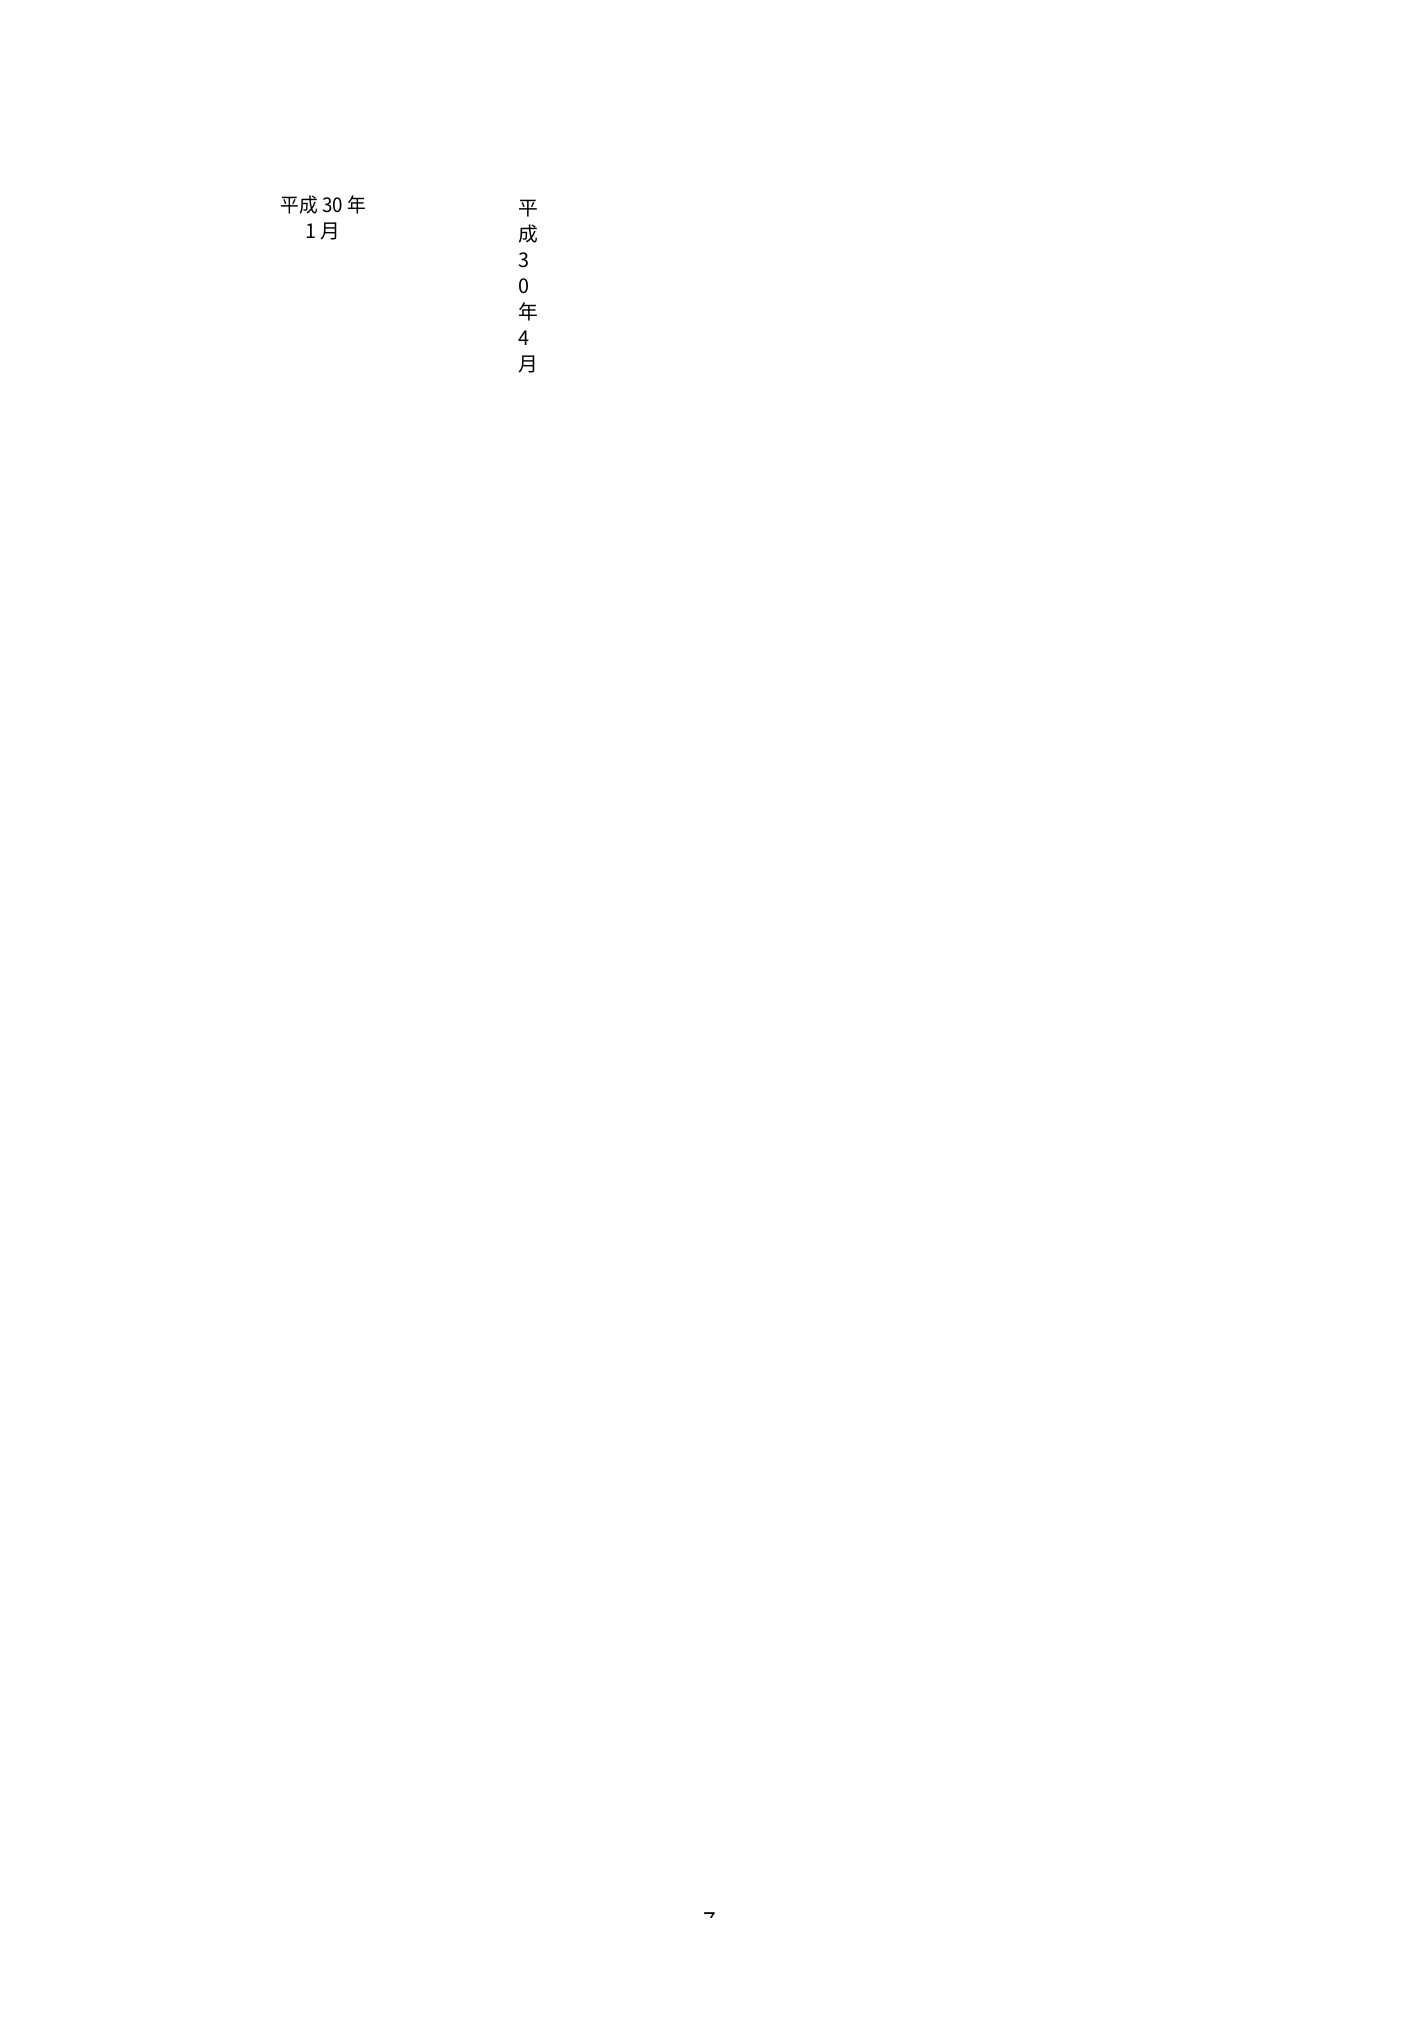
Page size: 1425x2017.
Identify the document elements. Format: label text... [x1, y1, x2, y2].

text 平成30年 [179, 192, 466, 218]
text 1月 [179, 218, 466, 244]
